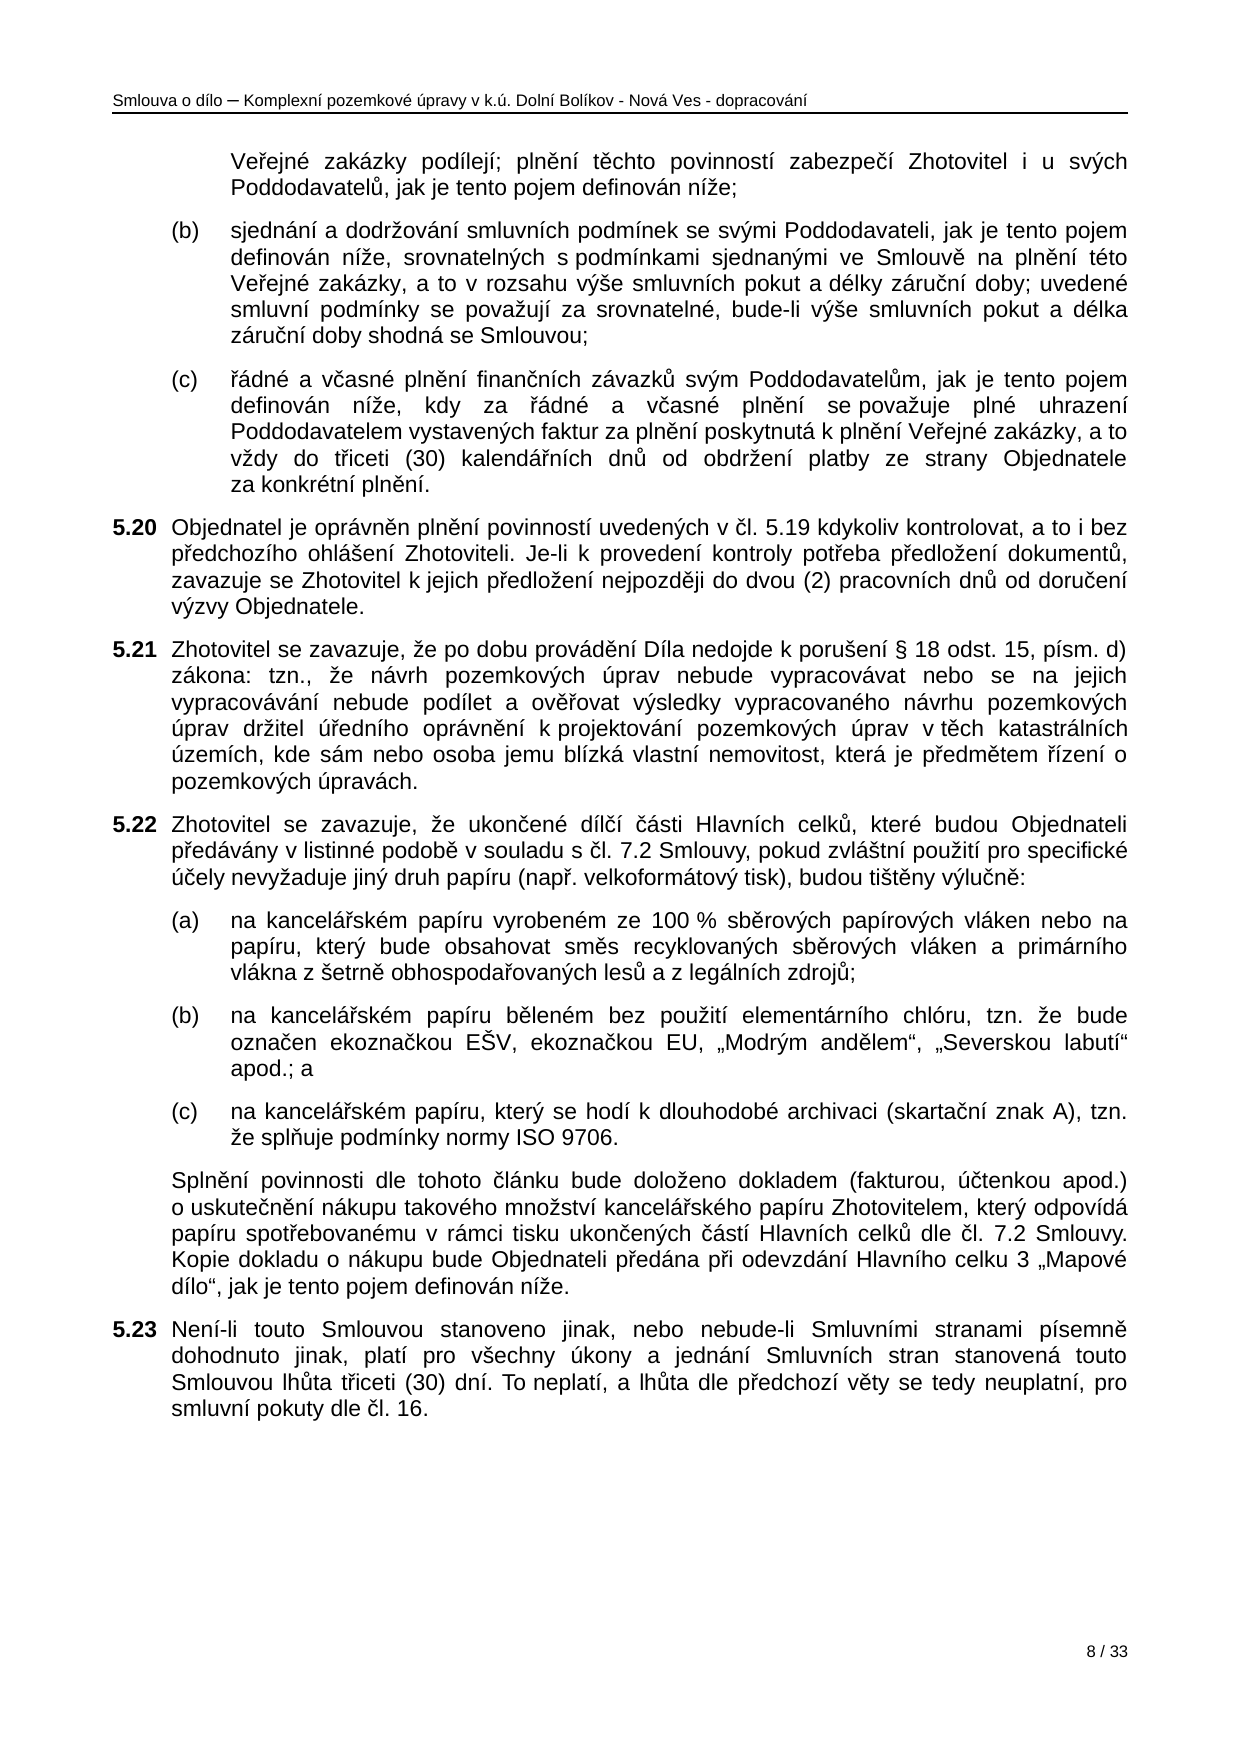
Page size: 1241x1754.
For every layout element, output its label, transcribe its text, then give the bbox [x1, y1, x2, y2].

list na kancelářském papíru vyrobeném ze 100 % sběrových papírových vláken nebo na papíru, který bude obsahovat směs recyklovaných sběrových vláken a primárního vlákna z šetrně obhospodařovaných lesů a z legálních zdrojů; [171, 907, 1128, 986]
text Není-li touto Smlouvou stanoveno jinak, nebo nebude-li Smluvními stranami písemně dohodnuto jinak, platí pro všechny úkony a jednání Smluvních stran stanovená touto Smlouvou lhůta třiceti (30) dní. To neplatí, a lhůta dle předchozí věty se tedy neuplatní, pro smluvní pokuty dle čl. 16. [112, 1316, 1128, 1421]
text Objednatel je oprávněn plnění povinností uvedených v čl. 5.19 kdykoliv kontrolovat, a to i bez předchozího ohlášení Zhotoviteli. Je-li k provedení kontroly potřeba předložení dokumentů, zavazuje se Zhotovitel k jejich předložení nejpozději do dvou (2) pracovních dnů od doručení výzvy Objednatele. [112, 514, 1128, 619]
list na kancelářském papíru, který se hodí k dlouhodobé archivaci (skartační znak A), tzn. že splňuje podmínky normy ISO 9706. [171, 1098, 1128, 1151]
text Zhotovitel se zavazuje, že po dobu provádění Díla nedojde k porušení § 18 odst. 15, písm. d) zákona: tzn., že návrh pozemkových úprav nebude vypracovávat nebo se na jejich vypracovávání nebude podílet a ověřovat výsledky vypracovaného návrhu pozemkových úprav držitel úředního oprávnění k projektování pozemkových úprav v těch katastrálních územích, kde sám nebo osoba jemu blízká vlastní nemovitost, která je předmětem řízení o pozemkových úpravách. [112, 636, 1128, 794]
list sjednání a dodržování smluvních podmínek se svými Poddodavateli, jak je tento pojem definován níže, srovnatelných s podmínkami sjednanými ve Smlouvě na plnění této Veřejné zakázky, a to v rozsahu výše smluvních pokut a délky záruční doby; uvedené smluvní podmínky se považují za srovnatelné, bude-li výše smluvních pokut a délka záruční doby shodná se Smlouvou; [171, 217, 1128, 349]
text Zhotovitel se zavazuje, že ukončené dílčí části Hlavních celků, které budou Objednateli předávány v listinné podobě v souladu s čl. 7.2 Smlouvy, pokud zvláštní použití pro specifické účely nevyžaduje jiný druh papíru (např. velkoformátový tisk), budou tištěny výlučně: [112, 811, 1128, 890]
list Splnění povinnosti dle tohoto článku bude doloženo dokladem (fakturou, účtenkou apod.) o uskutečnění nákupu takového množství kancelářského papíru Zhotovitelem, který odpovídá papíru spotřebovanému v rámci tisku ukončených částí Hlavních celků dle čl. 7.2 Smlouvy. Kopie dokladu o nákupu bude Objednateli předána při odevzdání Hlavního celku 3 „Mapové dílo“, jak je tento pojem definován níže. [171, 1167, 1128, 1299]
list řádné a včasné plnění finančních závazků svým Poddodavatelům, jak je tento pojem definován níže, kdy za řádné a včasné plnění se považuje plné uhrazení Poddodavatelem vystavených faktur za plnění poskytnutá k plnění Veřejné zakázky, a to vždy do třiceti (30) kalendářních dnů od obdržení platby ze strany Objednatele za konkrétní plnění. [171, 366, 1128, 497]
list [171, 148, 1128, 200]
list na kancelářském papíru běleném bez použití elementárního chlóru, tzn. že bude označen ekoznačkou EŠV, ekoznačkou EU, „Modrým andělem“, „Severskou labutí“ apod.; a [171, 1002, 1128, 1081]
